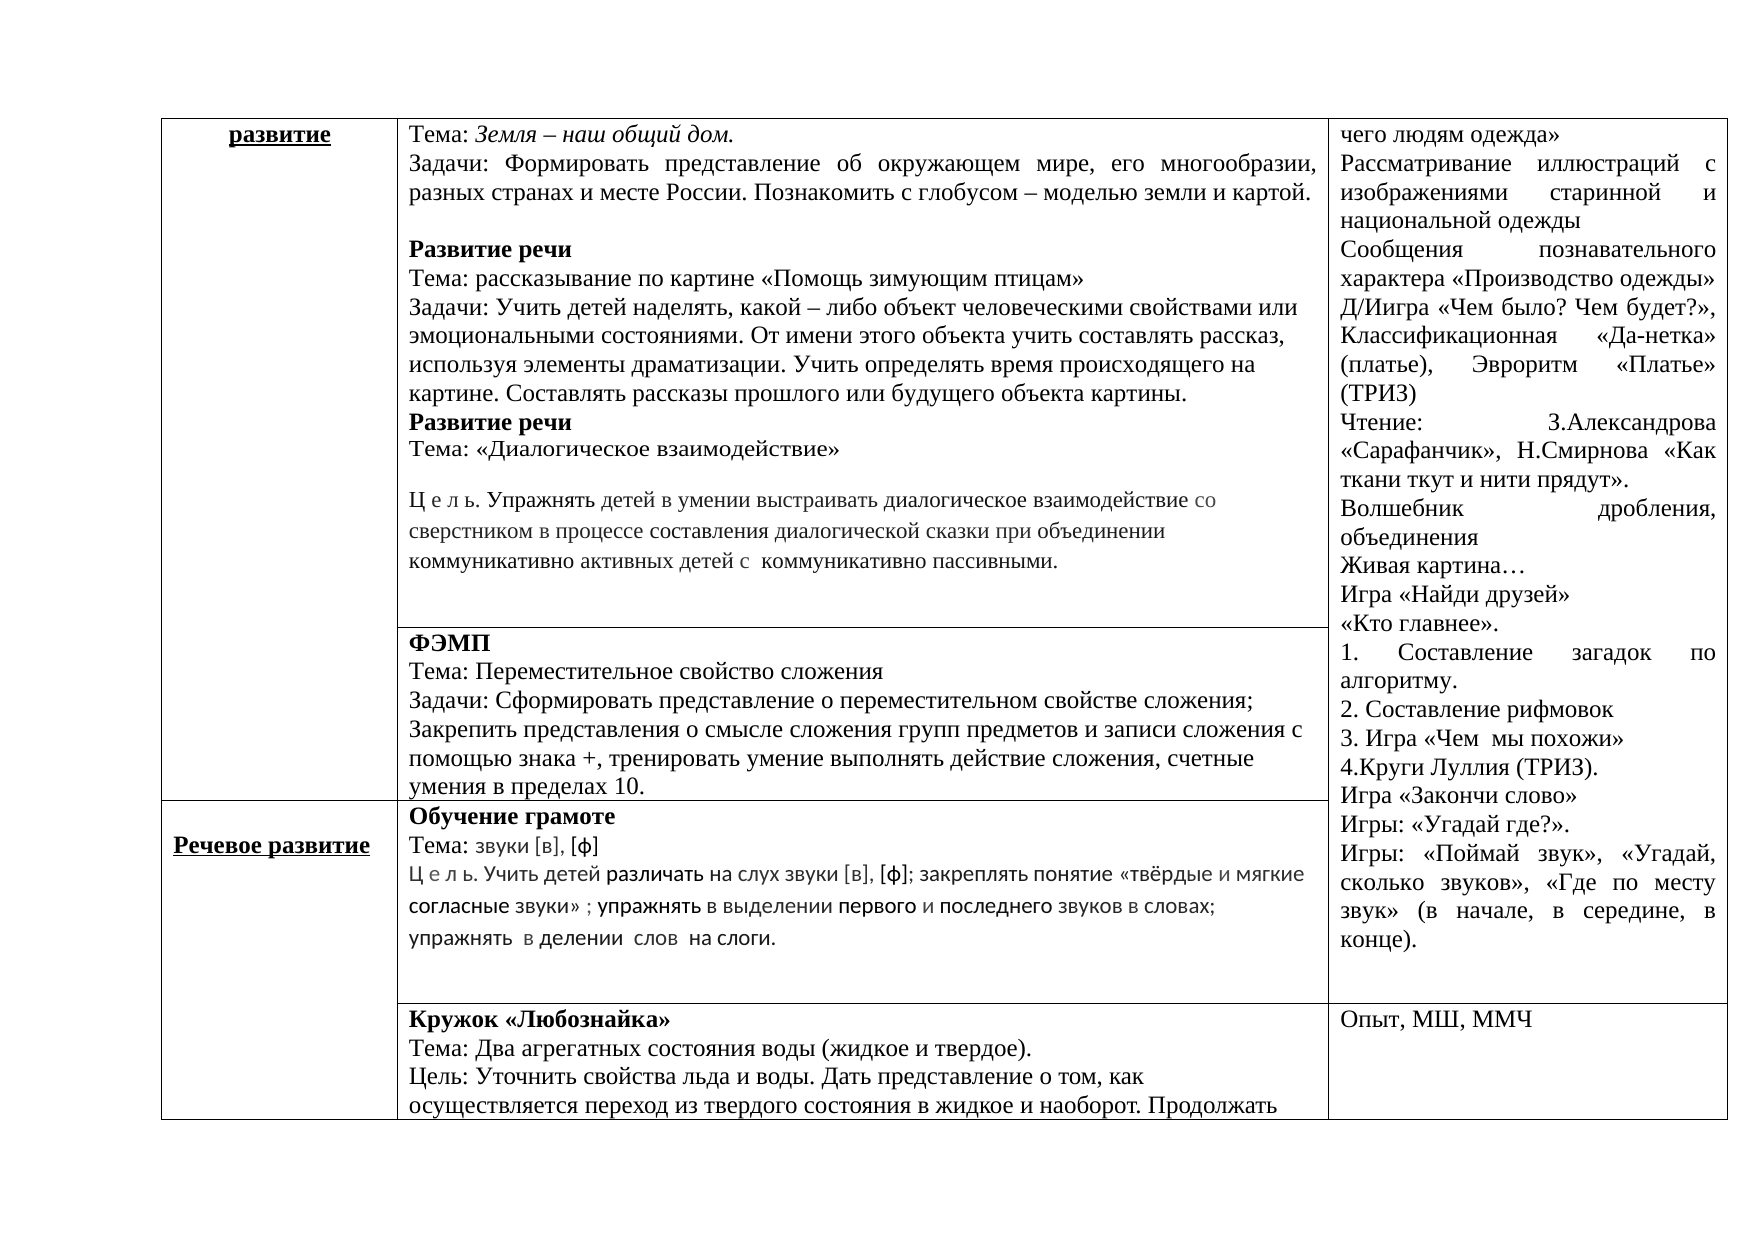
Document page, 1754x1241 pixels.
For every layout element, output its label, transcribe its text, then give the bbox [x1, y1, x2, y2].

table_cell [1329, 119, 1727, 1003]
table_cell ФЭМП Тема: Переместительное свойство сложения Задачи: Сформировать представление о переместительном свойстве сложения; Закрепить представления о смысле сложения групп предметов и записи сложения с помощью знака +, тренировать умение выполнять действие сложения, счетные умения в пределах 10. [398, 628, 1328, 800]
table_cell Обучение грамоте Тема: звуки [в], [ф] Ц е л ь. Учить детей различать на слух звуки [в], [ф]; закреплять понятие «твёрдые и мягкие согласные звуки» ; упражнять в выделении первого и последнего звуков в словах; упражнять в делении слов на слоги. [398, 801, 1328, 1003]
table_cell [398, 119, 1328, 627]
table_cell Речевое развитие [162, 801, 397, 1119]
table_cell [162, 119, 397, 800]
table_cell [398, 1004, 1328, 1119]
table_cell Опыт, МШ, ММЧ [1329, 1004, 1727, 1119]
